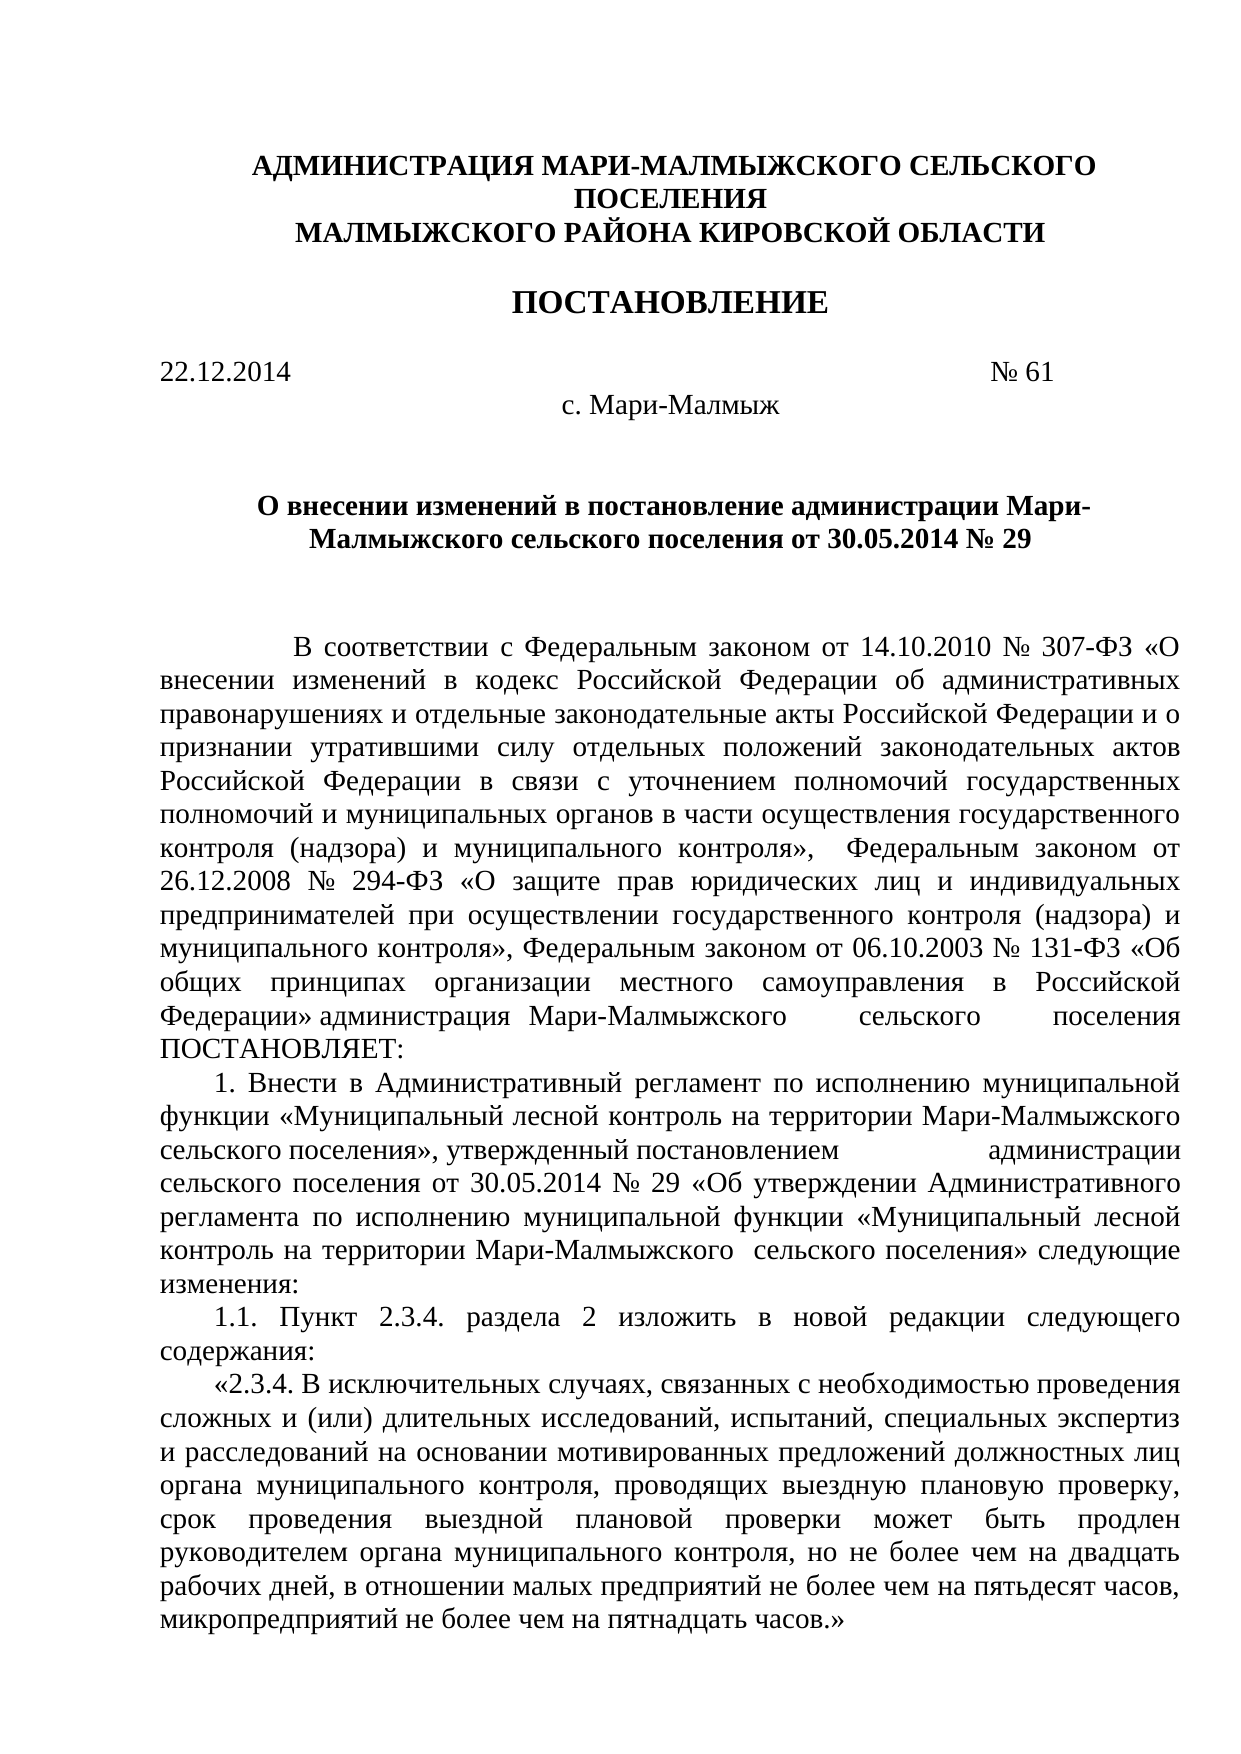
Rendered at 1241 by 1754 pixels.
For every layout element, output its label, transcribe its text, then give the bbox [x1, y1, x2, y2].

text 22.12.2014 № 61 [159, 354, 1181, 387]
text АДМИНИСТРАЦИЯ МАРИ-МАЛМЫЖСКОГО СЕЛЬСКОГО ПОСЕЛЕНИЯ [159, 148, 1181, 215]
text 1. Внести в Административный регламент по исполнению муниципальной функции «Муниципальный лесной контроль на территории Мари-Малмыжского сельского поселения», утвержденный постановлением администрации сельского поселения от 30.05.2014 № 29 «Об утверждении Административного регламента по исполнению муниципальной функции «Муниципальный лесной контроль на территории Мари-Малмыжского сельского поселения» следующие изменения: [159, 1065, 1181, 1299]
text с. Мари-Малмыж [159, 387, 1181, 421]
text 1.1. Пункт 2.3.4. раздела 2 изложить в новой редакции следующего содержания: [159, 1299, 1181, 1367]
text ПОСТАНОВЛЕНИЕ [159, 282, 1181, 320]
text МАЛМЫЖСКОГО РАЙОНА КИРОВСКОЙ ОБЛАСТИ [159, 215, 1181, 248]
text В соответствии с Федеральным законом от 14.10.2010 № 307-ФЗ «О внесении изменений в кодекс Российской Федерации об административных правонарушениях и отдельные законодательные акты Российской Федерации и о признании утратившими силу отдельных положений законодательных актов Российской Федерации в связи с уточнением полномочий государственных полномочий и муниципальных органов в части осуществления государственного контроля (надзора) и муниципального контроля», Федеральным законом от 26.12.2008 № 294-ФЗ «О защите прав юридических лиц и индивидуальных предпринимателей при осуществлении государственного контроля (надзора) и муниципального контроля», Федеральным законом от 06.10.2003 № 131-Ф3 «Об общих принципах организации местного самоуправления в Российской Федерации» администрация Мари-Малмыжского сельского поселения ПОСТАНОВЛЯЕТ: [159, 629, 1181, 1065]
text О внесении изменений в постановление администрации Мари-Малмыжского сельского поселения от 30.05.2014 № 29 [159, 488, 1181, 555]
text «2.3.4. В исключительных случаях, связанных с необходимостью проведения сложных и (или) длительных исследований, испытаний, специальных экспертиз и расследований на основании мотивированных предложений должностных лиц органа муниципального контроля, проводящих выездную плановую проверку, срок проведения выездной плановой проверки может быть продлен руководителем органа муниципального контроля, но не более чем на двадцать рабочих дней, в отношении малых предприятий не более чем на пятьдесят часов, микропредприятий не более чем на пятнадцать часов.» [159, 1367, 1181, 1635]
